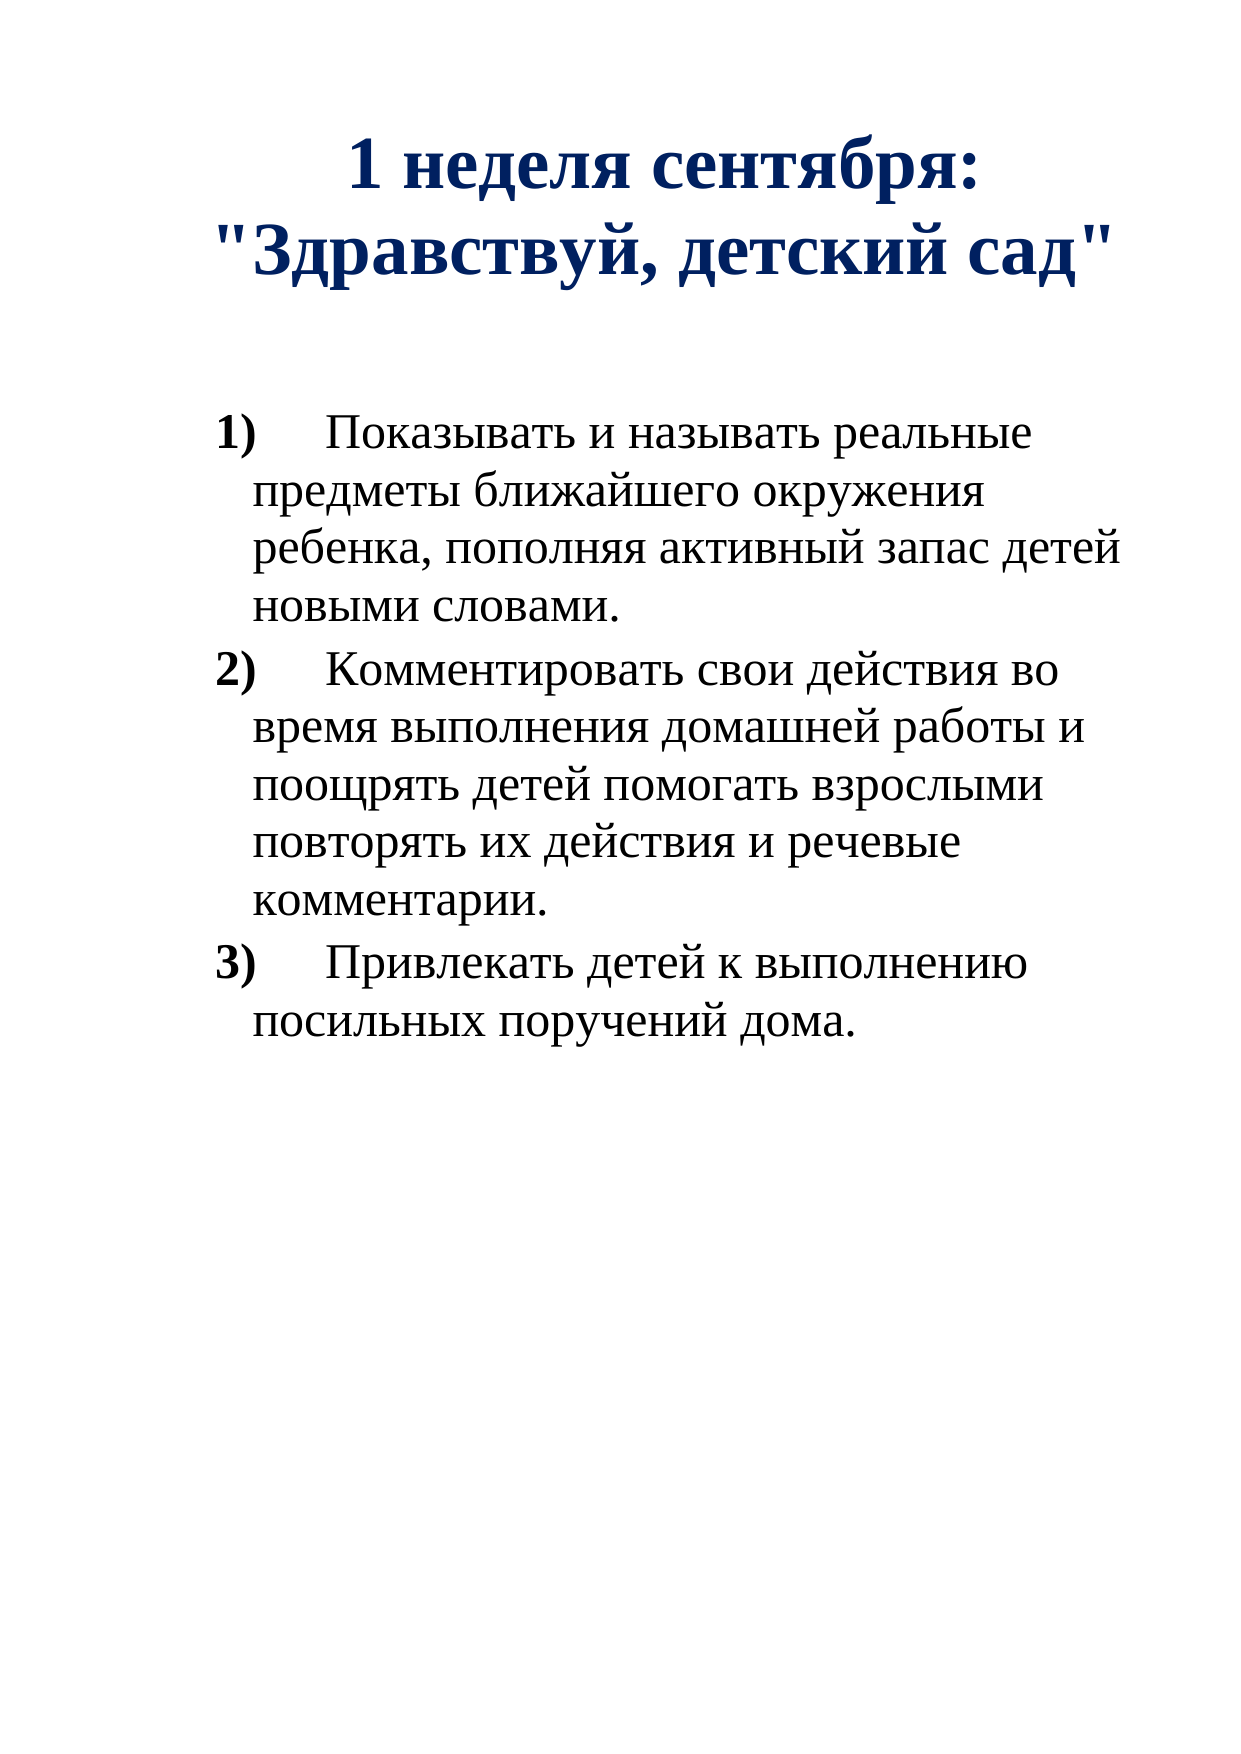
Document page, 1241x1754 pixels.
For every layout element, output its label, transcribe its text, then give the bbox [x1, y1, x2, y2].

list Комментировать свои действия во время выполнения домашней работы и поощрять детей помогать взрослыми повторять их действия и речевые комментарии. [215, 638, 1152, 926]
list Показывать и называть реальные предметы ближайшего окружения ребенка, пополняя активный запас детей новыми словами. [215, 402, 1152, 632]
list Привлекать детей к выполнению посильных поручений дома. [215, 932, 1152, 1047]
text 1 неделя сентября: "Здравствуй, детский сад" [177, 118, 346, 291]
text 1 неделя сентября: "Здравствуй, детский сад" [983, 118, 1152, 291]
